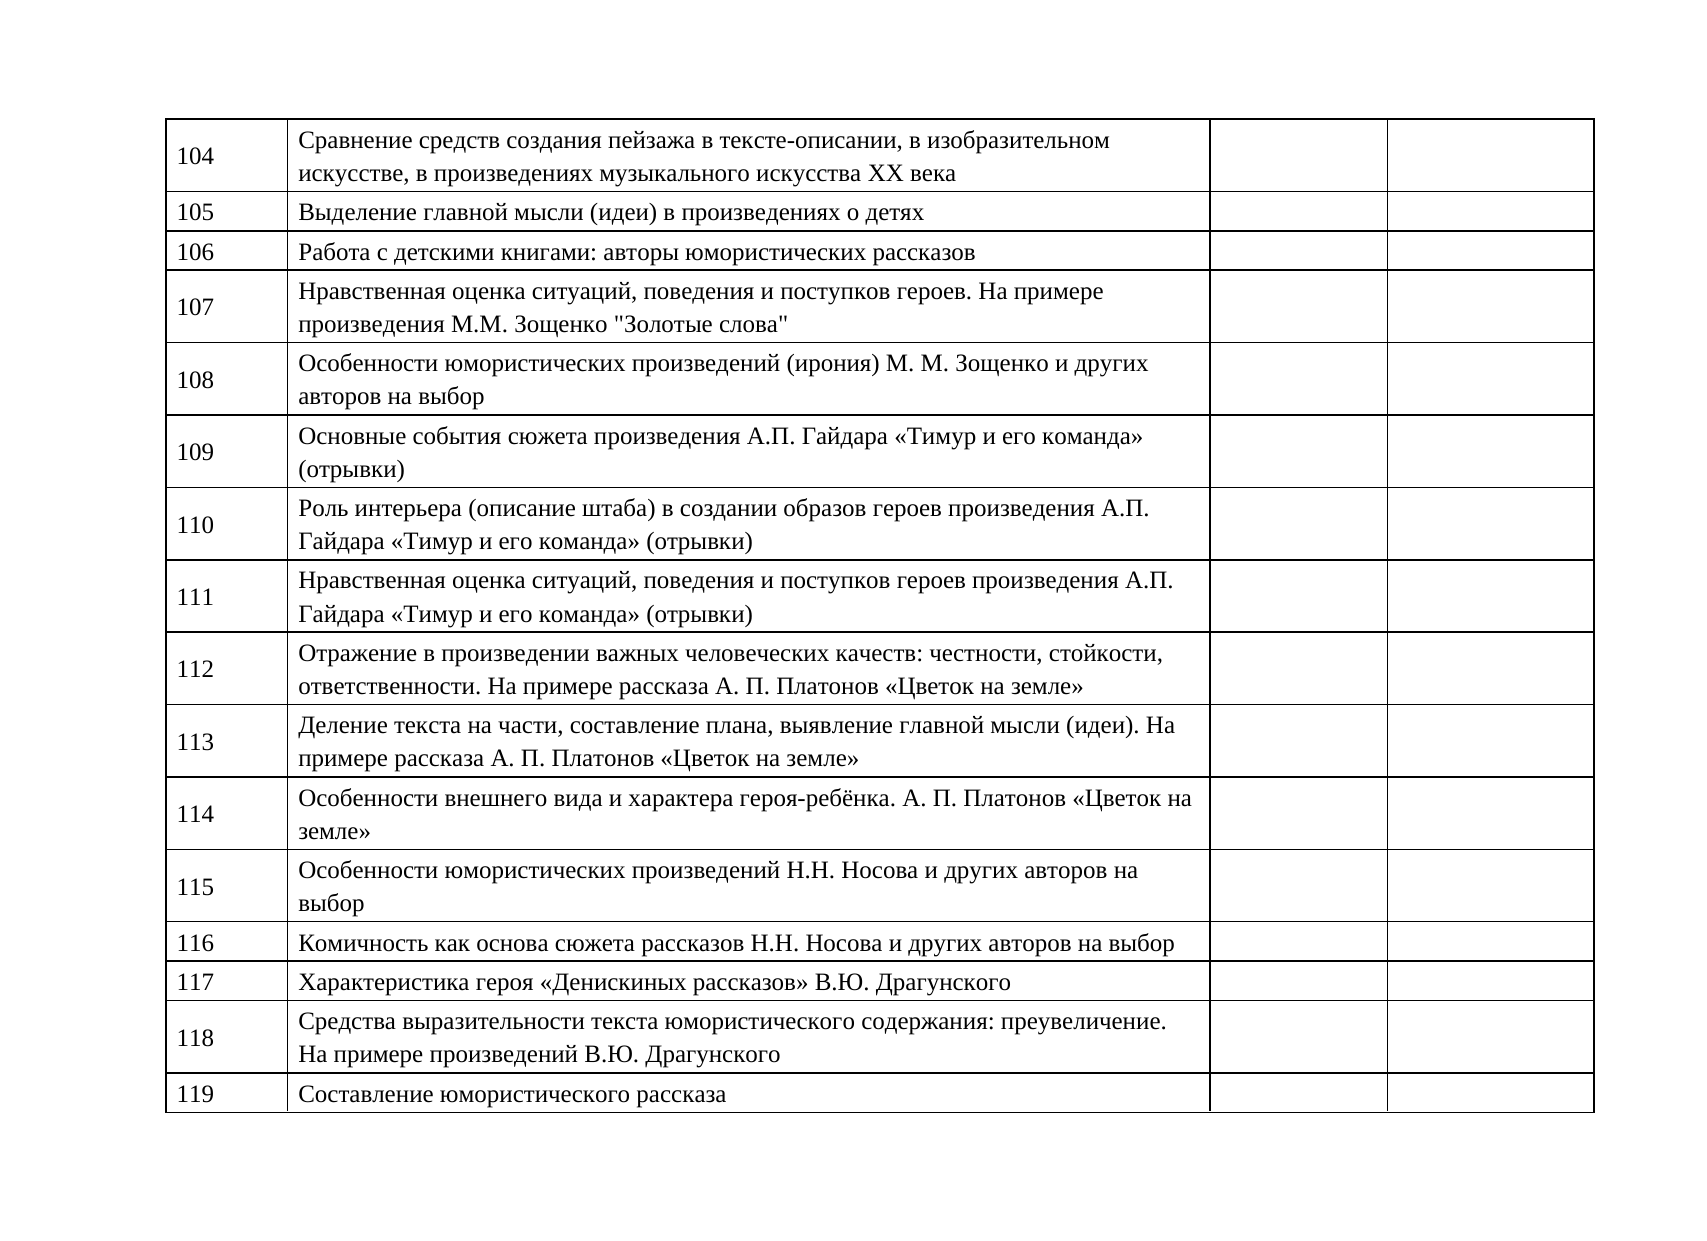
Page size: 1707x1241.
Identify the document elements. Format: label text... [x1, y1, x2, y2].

table_cell [1211, 232, 1387, 269]
table_cell [1211, 120, 1387, 191]
table_cell [1388, 271, 1593, 342]
table_cell [1388, 633, 1593, 704]
table_cell [1211, 561, 1387, 631]
table_cell Роль интерьера (описание штаба) в создании образов героев произведения А.П. Гайдара «Тимур и его команда» (отрывки) [288, 488, 1209, 559]
table_cell [1388, 778, 1593, 848]
table_cell 111 [167, 561, 287, 631]
table_cell [1388, 922, 1593, 960]
table_cell [1388, 561, 1593, 631]
table_cell [1388, 488, 1593, 559]
table_cell 105 [167, 192, 287, 230]
table_cell [1211, 850, 1387, 921]
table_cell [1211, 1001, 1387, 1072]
table_cell [1211, 416, 1387, 486]
table_cell Особенности внешнего вида и характера героя-ребёнка. А. П. Платонов «Цветок на земле» [288, 778, 1209, 848]
table_cell [1211, 343, 1387, 414]
table_cell [1388, 416, 1593, 486]
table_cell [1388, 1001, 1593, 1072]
table_cell [1211, 488, 1387, 559]
table_cell 116 [167, 922, 287, 960]
table_cell [1211, 922, 1387, 960]
table_cell 113 [167, 705, 287, 776]
table_cell Деление текста на части, составление плана, выявление главной мысли (идеи). На примере рассказа А. П. Платонов «Цветок на земле» [288, 705, 1209, 776]
table_cell [1211, 271, 1387, 342]
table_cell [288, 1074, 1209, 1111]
table_cell Сравнение средств создания пейзажа в тексте-описании, в изобразительном искусстве, в произведениях музыкального искусства XX века [288, 120, 1209, 191]
table_cell Комичность как основа сюжета рассказов Н.Н. Носова и других авторов на выбор [288, 922, 1209, 960]
table_cell [1388, 343, 1593, 414]
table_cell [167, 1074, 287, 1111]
table_cell 117 [167, 962, 287, 999]
table_cell Отражение в произведении важных человеческих качеств: честности, стойкости, ответственности. На примере рассказа А. П. Платонов «Цветок на земле» [288, 633, 1209, 704]
table_cell 114 [167, 778, 287, 848]
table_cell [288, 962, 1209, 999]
table_cell [1388, 232, 1593, 269]
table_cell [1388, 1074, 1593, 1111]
table_cell [1211, 633, 1387, 704]
table_cell [1388, 850, 1593, 921]
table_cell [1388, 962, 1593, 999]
table_cell Выделение главной мысли (идеи) в произведениях о детях [288, 192, 1209, 230]
table_cell 108 [167, 343, 287, 414]
table_cell 109 [167, 416, 287, 486]
table_cell [1211, 778, 1387, 848]
table_cell Основные события сюжета произведения А.П. Гайдара «Тимур и его команда» (отрывки) [288, 416, 1209, 486]
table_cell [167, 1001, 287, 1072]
table_cell [1388, 192, 1593, 230]
table_cell 106 [167, 232, 287, 269]
table_cell [1388, 705, 1593, 776]
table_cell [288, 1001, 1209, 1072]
table_cell 112 [167, 633, 287, 704]
table_cell Нравственная оценка ситуаций, поведения и поступков героев. На примере произведения М.М. Зощенко "Золотые слова" [288, 271, 1209, 342]
table_cell [1211, 192, 1387, 230]
table_cell Нравственная оценка ситуаций, поведения и поступков героев произведения А.П. Гайдара «Тимур и его команда» (отрывки) [288, 561, 1209, 631]
table_cell 104 [167, 120, 287, 191]
table_cell 110 [167, 488, 287, 559]
table_cell [1388, 120, 1593, 191]
table_cell [1211, 705, 1387, 776]
table_cell Особенности юмористических произведений (ирония) М. М. Зощенко и других авторов на выбор [288, 343, 1209, 414]
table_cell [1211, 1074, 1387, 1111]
table_cell 107 [167, 271, 287, 342]
table_cell 115 [167, 850, 287, 921]
table_cell Работа с детскими книгами: авторы юмористических рассказов [288, 232, 1209, 269]
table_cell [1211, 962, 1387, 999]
table_cell Особенности юмористических произведений Н.Н. Носова и других авторов на выбор [288, 850, 1209, 921]
